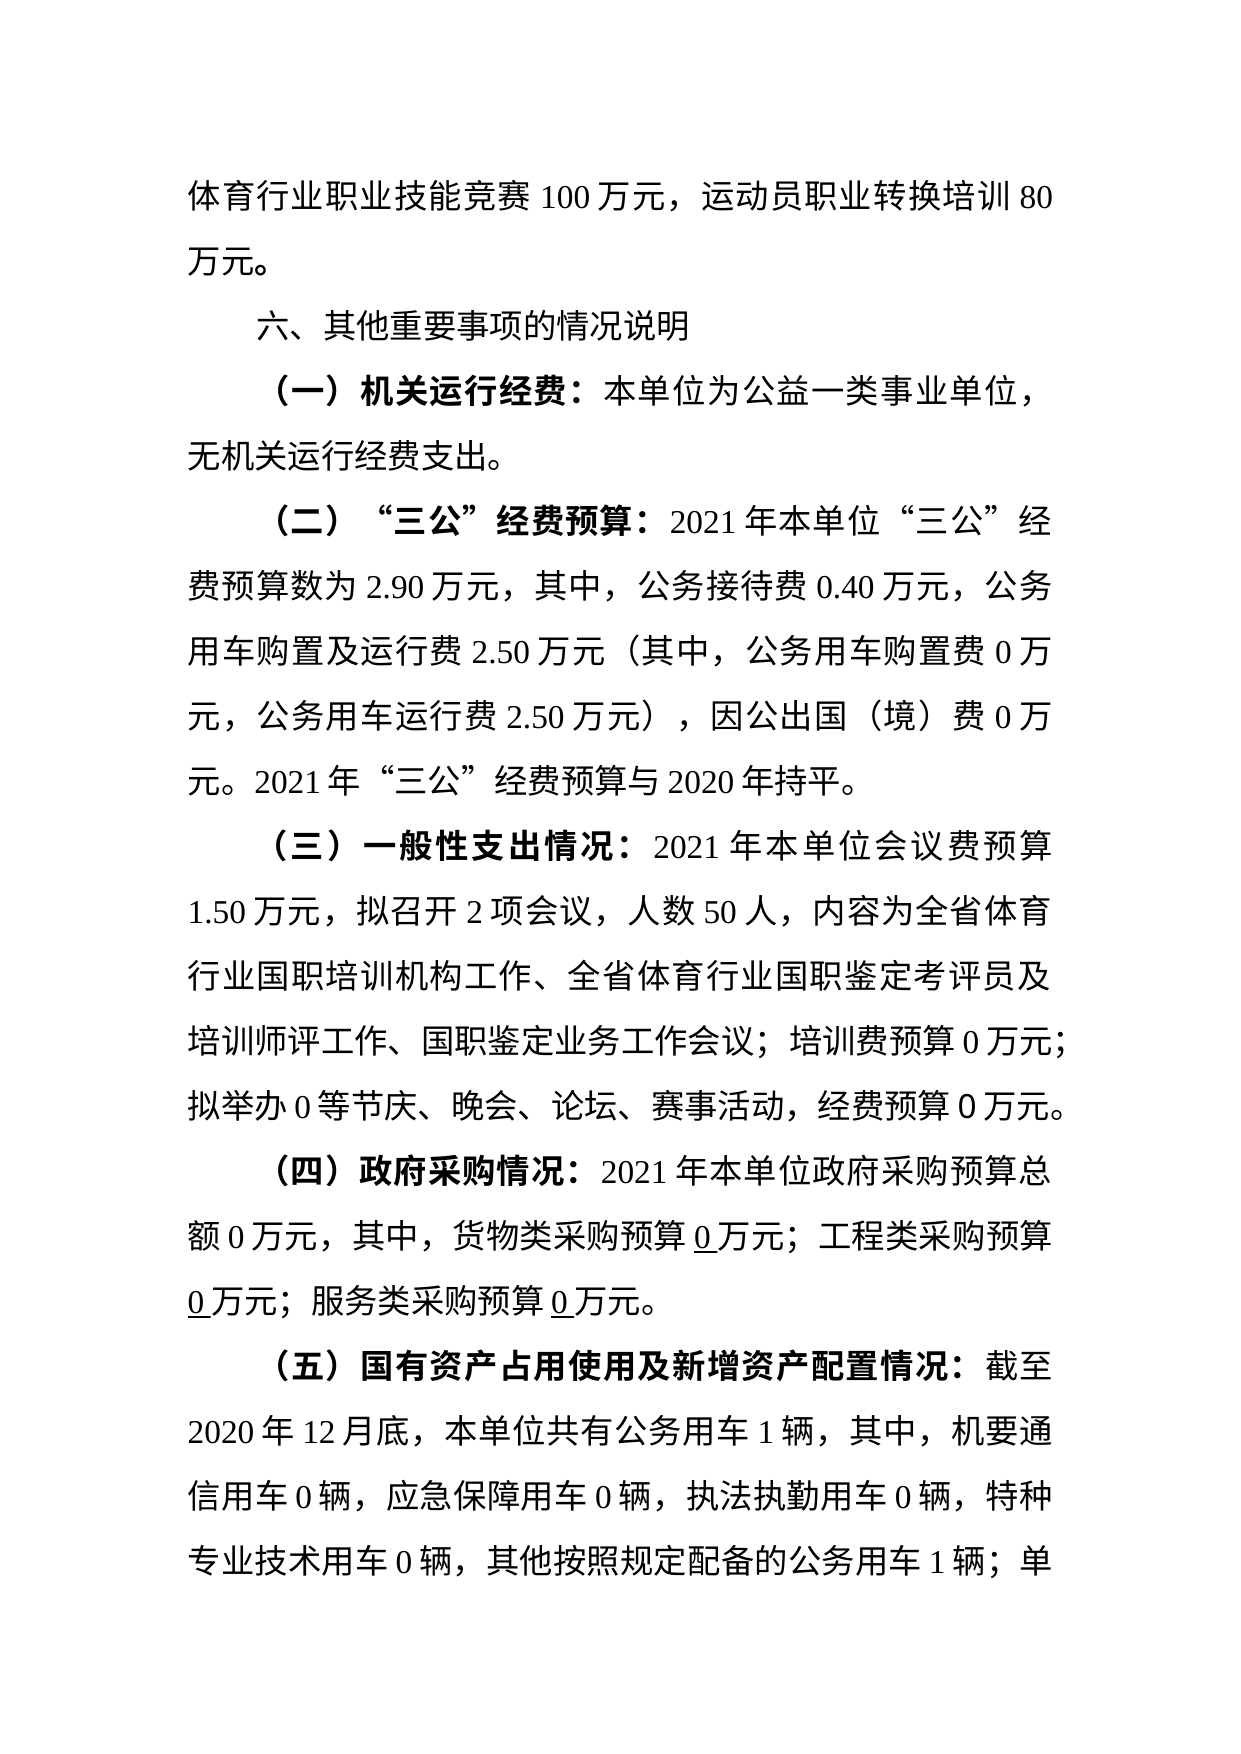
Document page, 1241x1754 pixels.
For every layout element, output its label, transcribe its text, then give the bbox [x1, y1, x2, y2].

text （二）“三公”经费预算：2021年本单位“三公”经费预算数为2.90万元，其中，公务接待费0.40万元，公务用车购置及运行费2.50万元（其中，公务用车购置费0万元，公务用车运行费2.50万元），因公出国（境）费0万元。2021年“三公”经费预算与2020年持平。 [187, 487, 1053, 812]
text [187, 1332, 1053, 1592]
text 六、其他重要事项的情况说明 [187, 292, 1053, 357]
text （四）政府采购情况：2021年本单位政府采购预算总额0万元，其中，货物类采购预算0万元；工程类采购预算0万元；服务类采购预算0万元。 [187, 1137, 1053, 1332]
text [187, 162, 1053, 292]
text （一）机关运行经费：本单位为公益一类事业单位，无机关运行经费支出。 [187, 357, 1053, 487]
text （三）一般性支出情况：2021年本单位会议费预算1.50万元，拟召开2项会议，人数50人，内容为全省体育行业国职培训机构工作、全省体育行业国职鉴定考评员及培训师评工作、国职鉴定业务工作会议；培训费预算0万元；拟举办0等节庆、晚会、论坛、赛事活动，经费预算0万元。 [187, 812, 1053, 1137]
